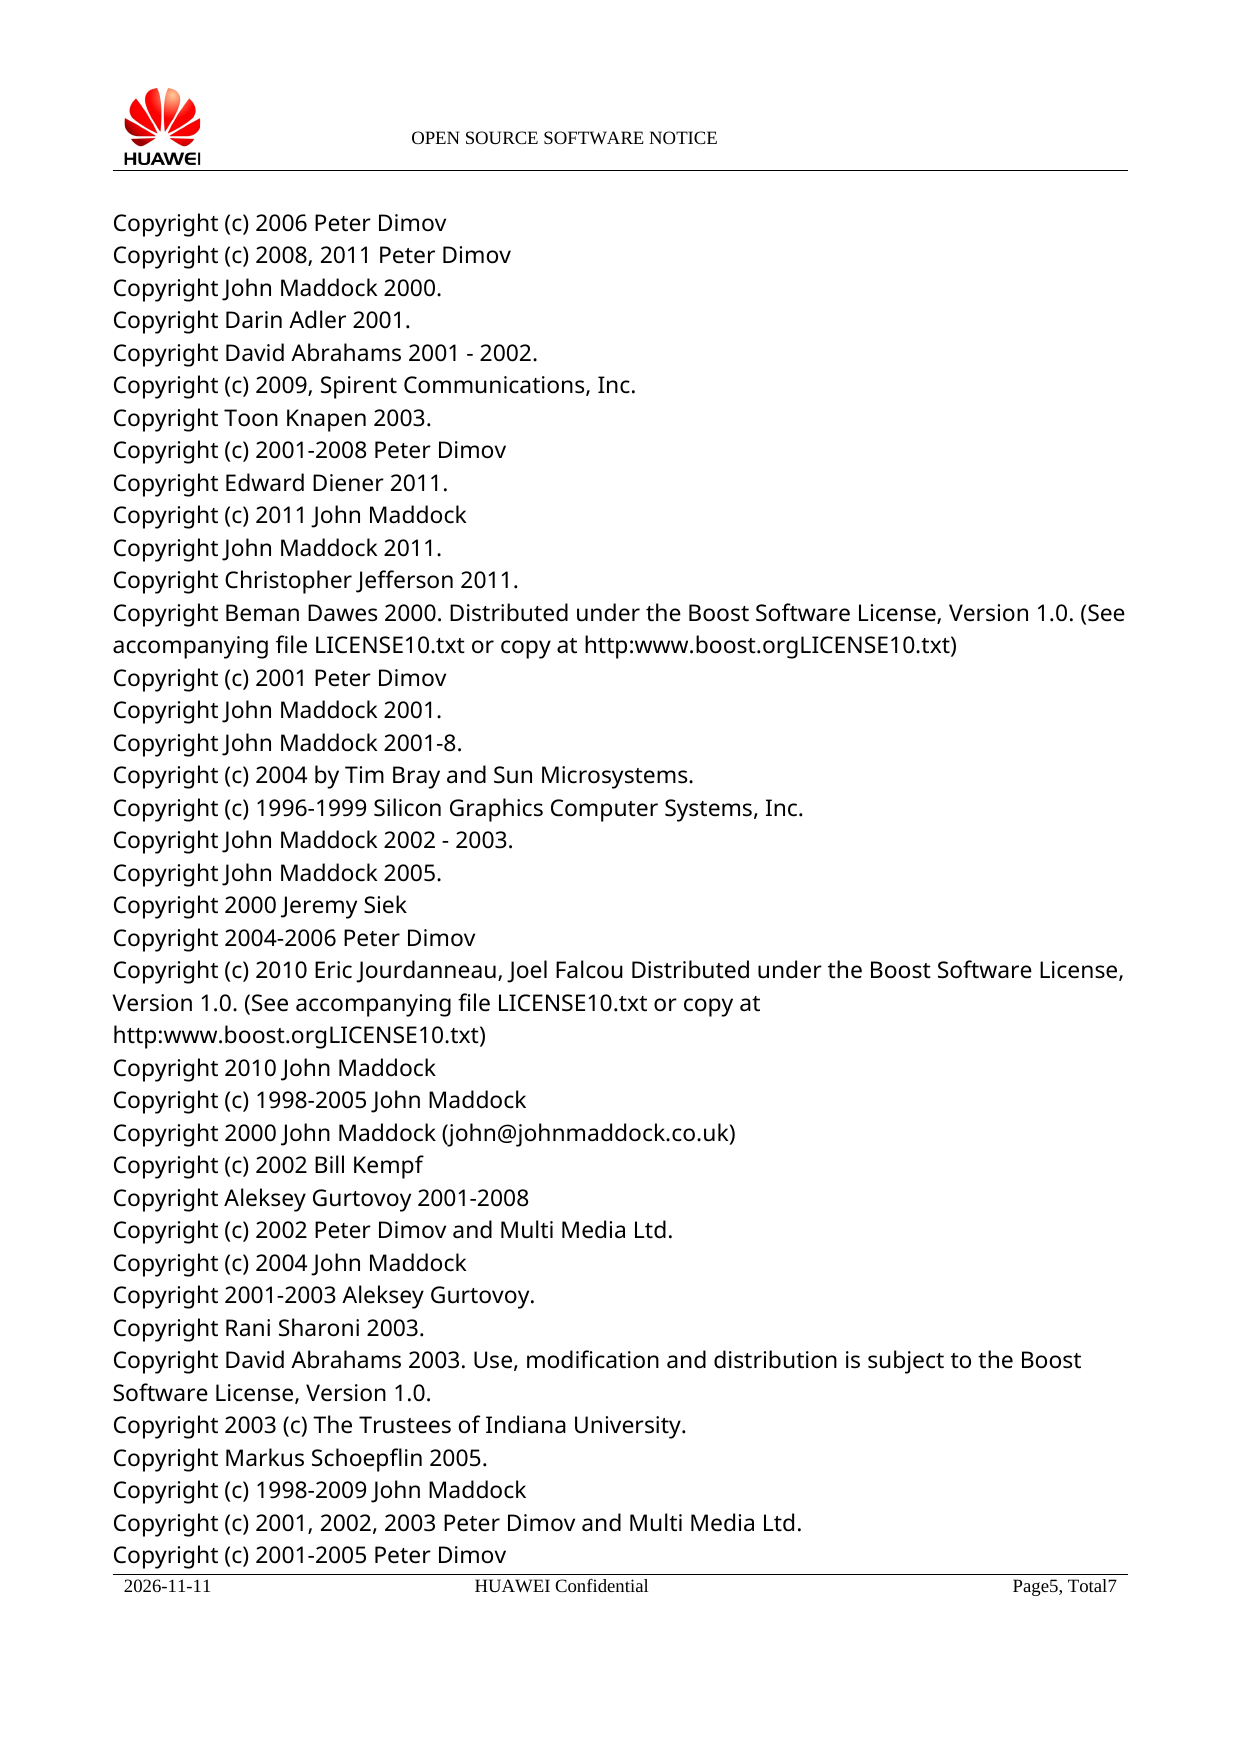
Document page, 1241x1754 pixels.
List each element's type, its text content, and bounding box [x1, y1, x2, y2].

picture [124, 88, 201, 165]
